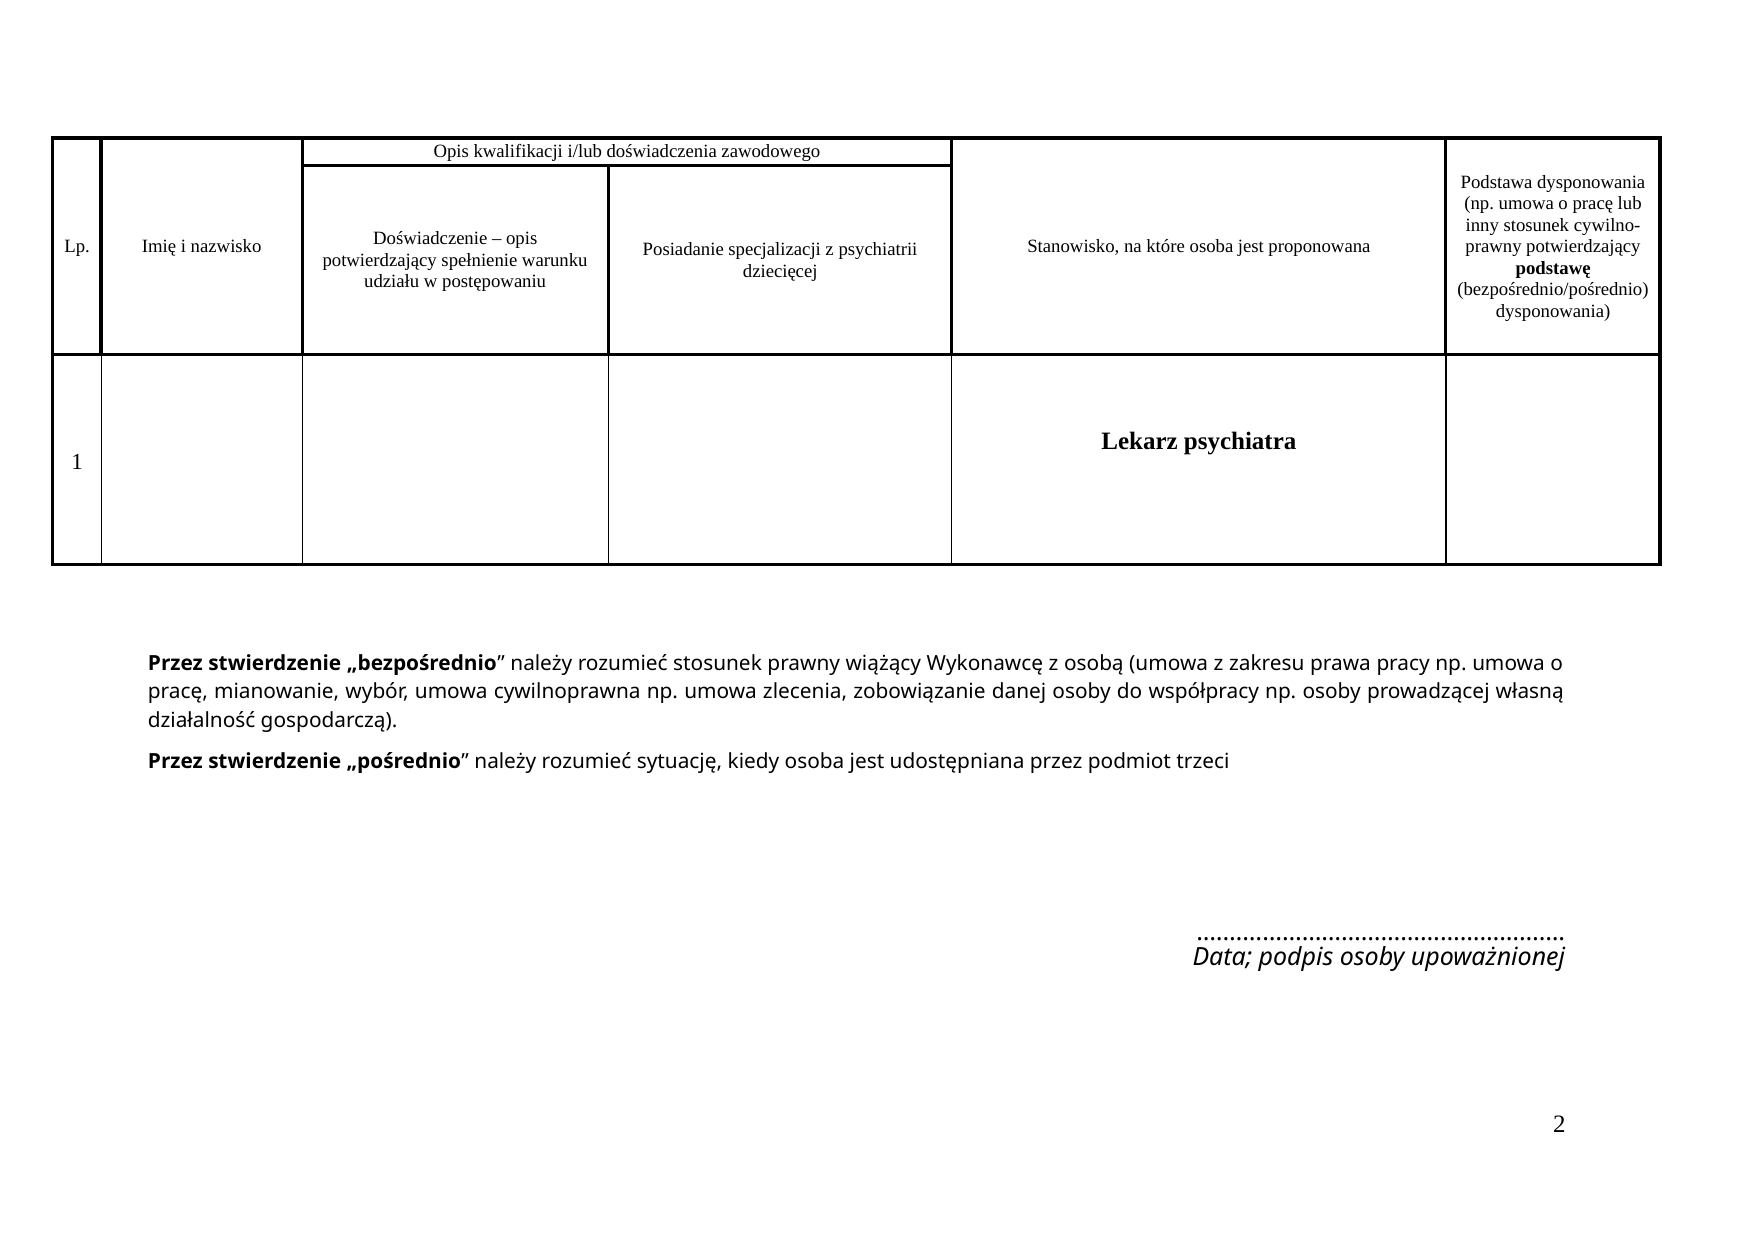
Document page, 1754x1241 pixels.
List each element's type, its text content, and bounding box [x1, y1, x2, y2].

table_header Opis kwalifikacji i/lub doświadczenia zawodowego [304, 140, 950, 164]
table_cell [102, 356, 302, 563]
table_cell [609, 356, 951, 563]
text Przez stwierdzenie „pośrednio” należy rozumieć sytuację, kiedy osoba jest udostępniana przez podmiot trzeci [148, 746, 1565, 774]
table_cell Posiadanie specjalizacji z psychiatrii dziecięcej [610, 167, 950, 353]
table_cell Doświadczenie – opis potwierdzający spełnienie warunku udziału w postępowaniu [304, 167, 607, 353]
table_cell [303, 356, 608, 563]
table_header Stanowisko, na które osoba jest proponowana [953, 140, 1444, 353]
table_cell Lekarz psychiatra [952, 356, 1445, 563]
table_header Lp. [54, 140, 99, 353]
text Przez stwierdzenie „bezpośrednio” należy rozumieć stosunek prawny wiążący Wykonawcę z osobą (umowa z zakresu prawa pracy np. umowa o pracę, mianowanie, wybór, umowa cywilnoprawna np. umowa zlecenia, zobowiązanie danej osoby do współpracy np. osoby prowadzącej własną działalność gospodarczą). [148, 648, 1565, 733]
table_cell [1447, 356, 1658, 563]
text .………………………………………………. [221, 921, 1565, 946]
table_header Podstawa dysponowania (np. umowa o pracę lub inny stosunek cywilno-prawny potwierdzający podstawę (bezpośrednio/pośrednio) dysponowania) [1447, 140, 1658, 353]
text Data; podpis osoby upoważnionej [148, 946, 1565, 971]
table_cell 1 [54, 356, 101, 563]
table_header Imię i nazwisko [103, 140, 301, 353]
